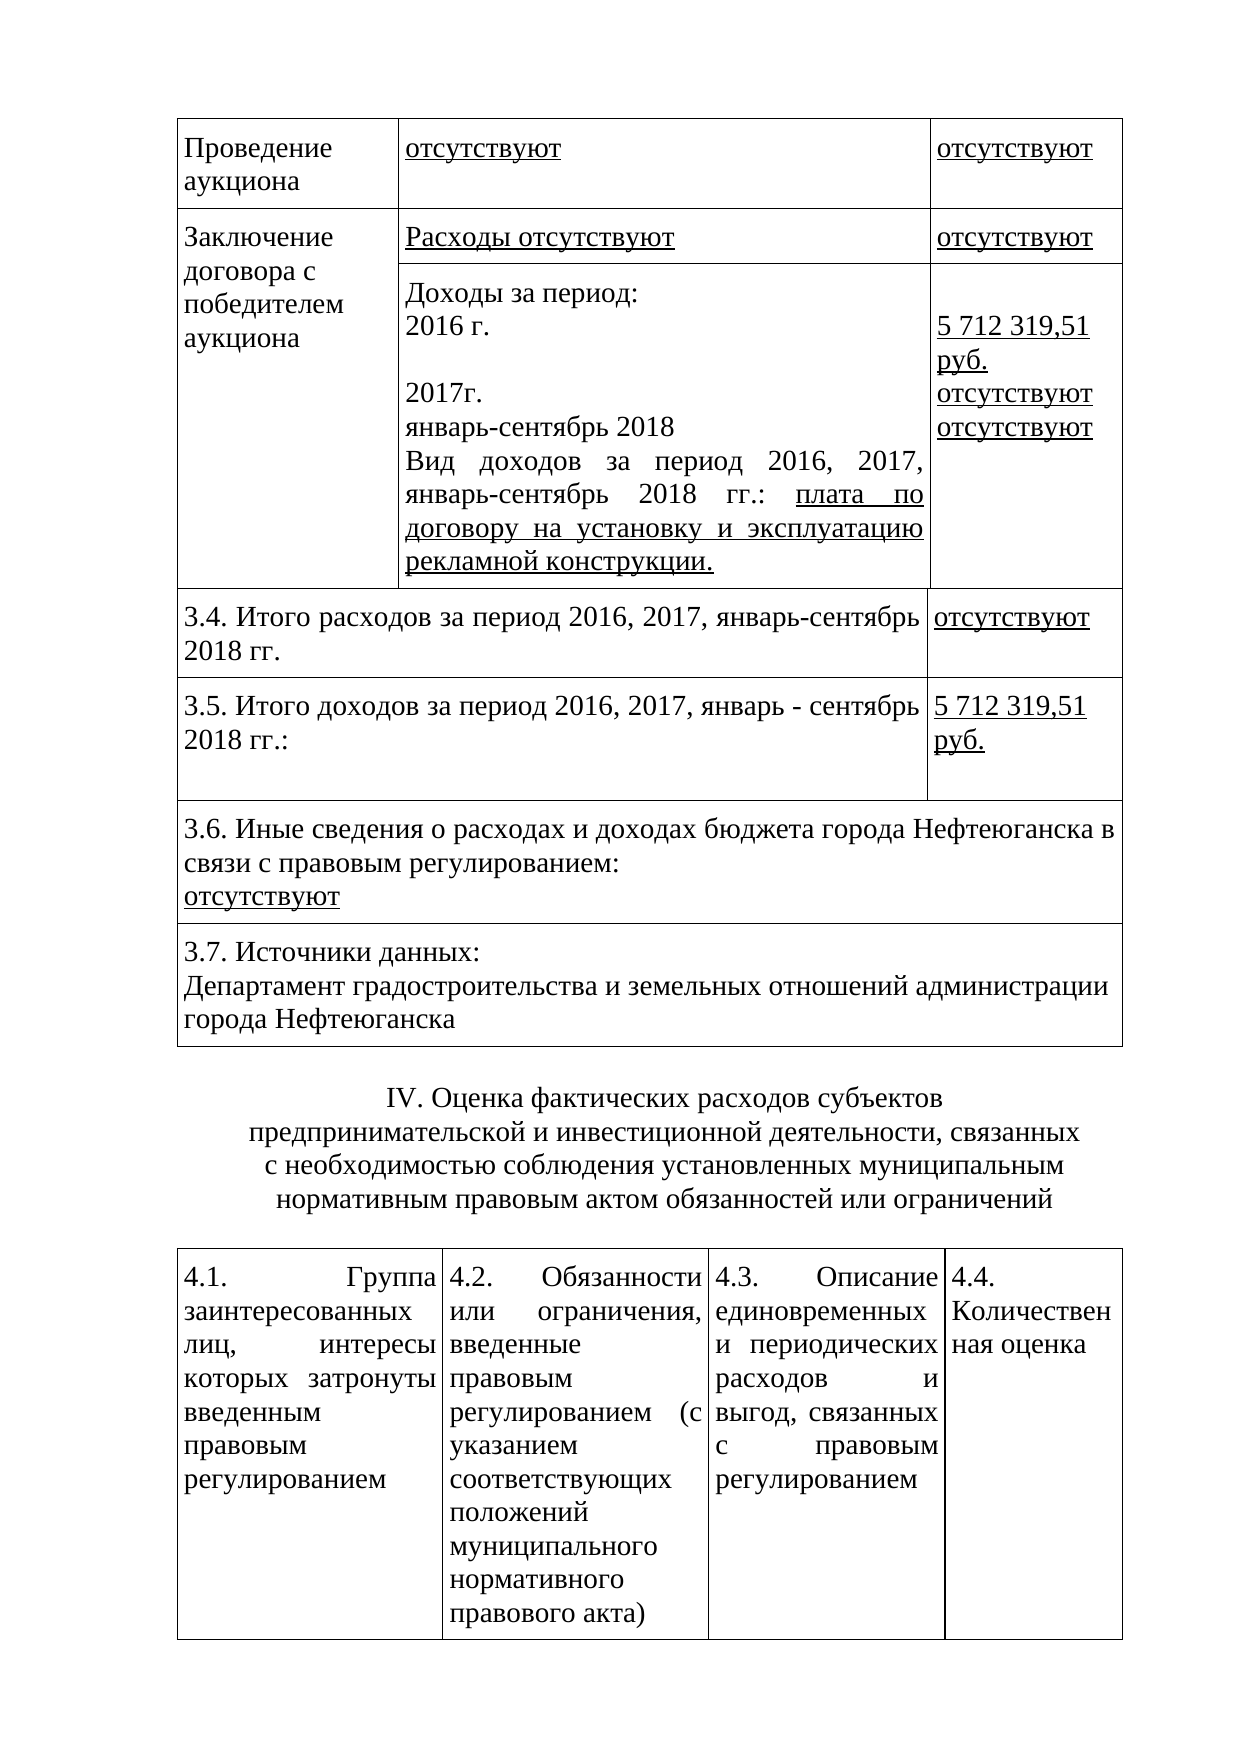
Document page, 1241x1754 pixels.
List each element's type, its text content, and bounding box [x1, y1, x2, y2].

text IV. Оценка фактических расходов субъектов [177, 1080, 1152, 1114]
table_cell отсутствуют [931, 209, 1122, 263]
table_cell Расходы отсутствуют [399, 209, 930, 263]
text с необходимостью соблюдения установленных муниципальным [177, 1147, 1152, 1181]
table_cell 3.7. Источники данных: Департамент градостроительства и земельных отношений администрации города Нефтеюганска [178, 924, 1122, 1046]
table_header 4.2. Обязанности или ограничения, введенные правовым регулированием (с указанием соответствующих положений муниципального нормативного правового акта) [443, 1249, 708, 1639]
table_cell отсутствуют [928, 589, 1122, 677]
table_header 4.4. Количественная оценка [946, 1249, 1122, 1639]
table_header 4.3. Описание единовременных и периодических расходов и выгод, связанных с правовым регулированием [709, 1249, 944, 1639]
table_cell отсутствуют [931, 119, 1122, 207]
table_cell Доходы за период: 2016 г. 2017г. январь-сентябрь 2018 Вид доходов за период 2016, 2017, январь-сентябрь 2018 гг.: плата по договору на установку и эксплуатацию рекламной конструкции. [399, 264, 930, 587]
table_cell Заключение договора с победителем аукциона [178, 209, 398, 587]
table_header 4.1. Группа заинтересованных лиц, интересы которых затронуты введенным правовым регулированием [178, 1249, 442, 1639]
table_cell 5 712 319,51 руб. отсутствуют отсутствуют [931, 264, 1122, 587]
table_cell Проведение аукциона [178, 119, 398, 207]
table_cell 3.5. Итого доходов за период 2016, 2017, январь - сентябрь 2018 гг.: [178, 678, 927, 800]
table_cell 3.6. Иные сведения о расходах и доходах бюджета города Нефтеюганска в связи с правовым регулированием: отсутствуют [178, 801, 1122, 923]
text нормативным правовым актом обязанностей или ограничений [177, 1181, 1152, 1214]
table_cell 3.4. Итого расходов за период 2016, 2017, январь-сентябрь 2018 гг. [178, 589, 927, 677]
table_cell отсутствуют [399, 119, 930, 207]
text предпринимательской и инвестиционной деятельности, связанных [177, 1114, 1152, 1147]
table_cell 5 712 319,51 руб. [928, 678, 1122, 800]
